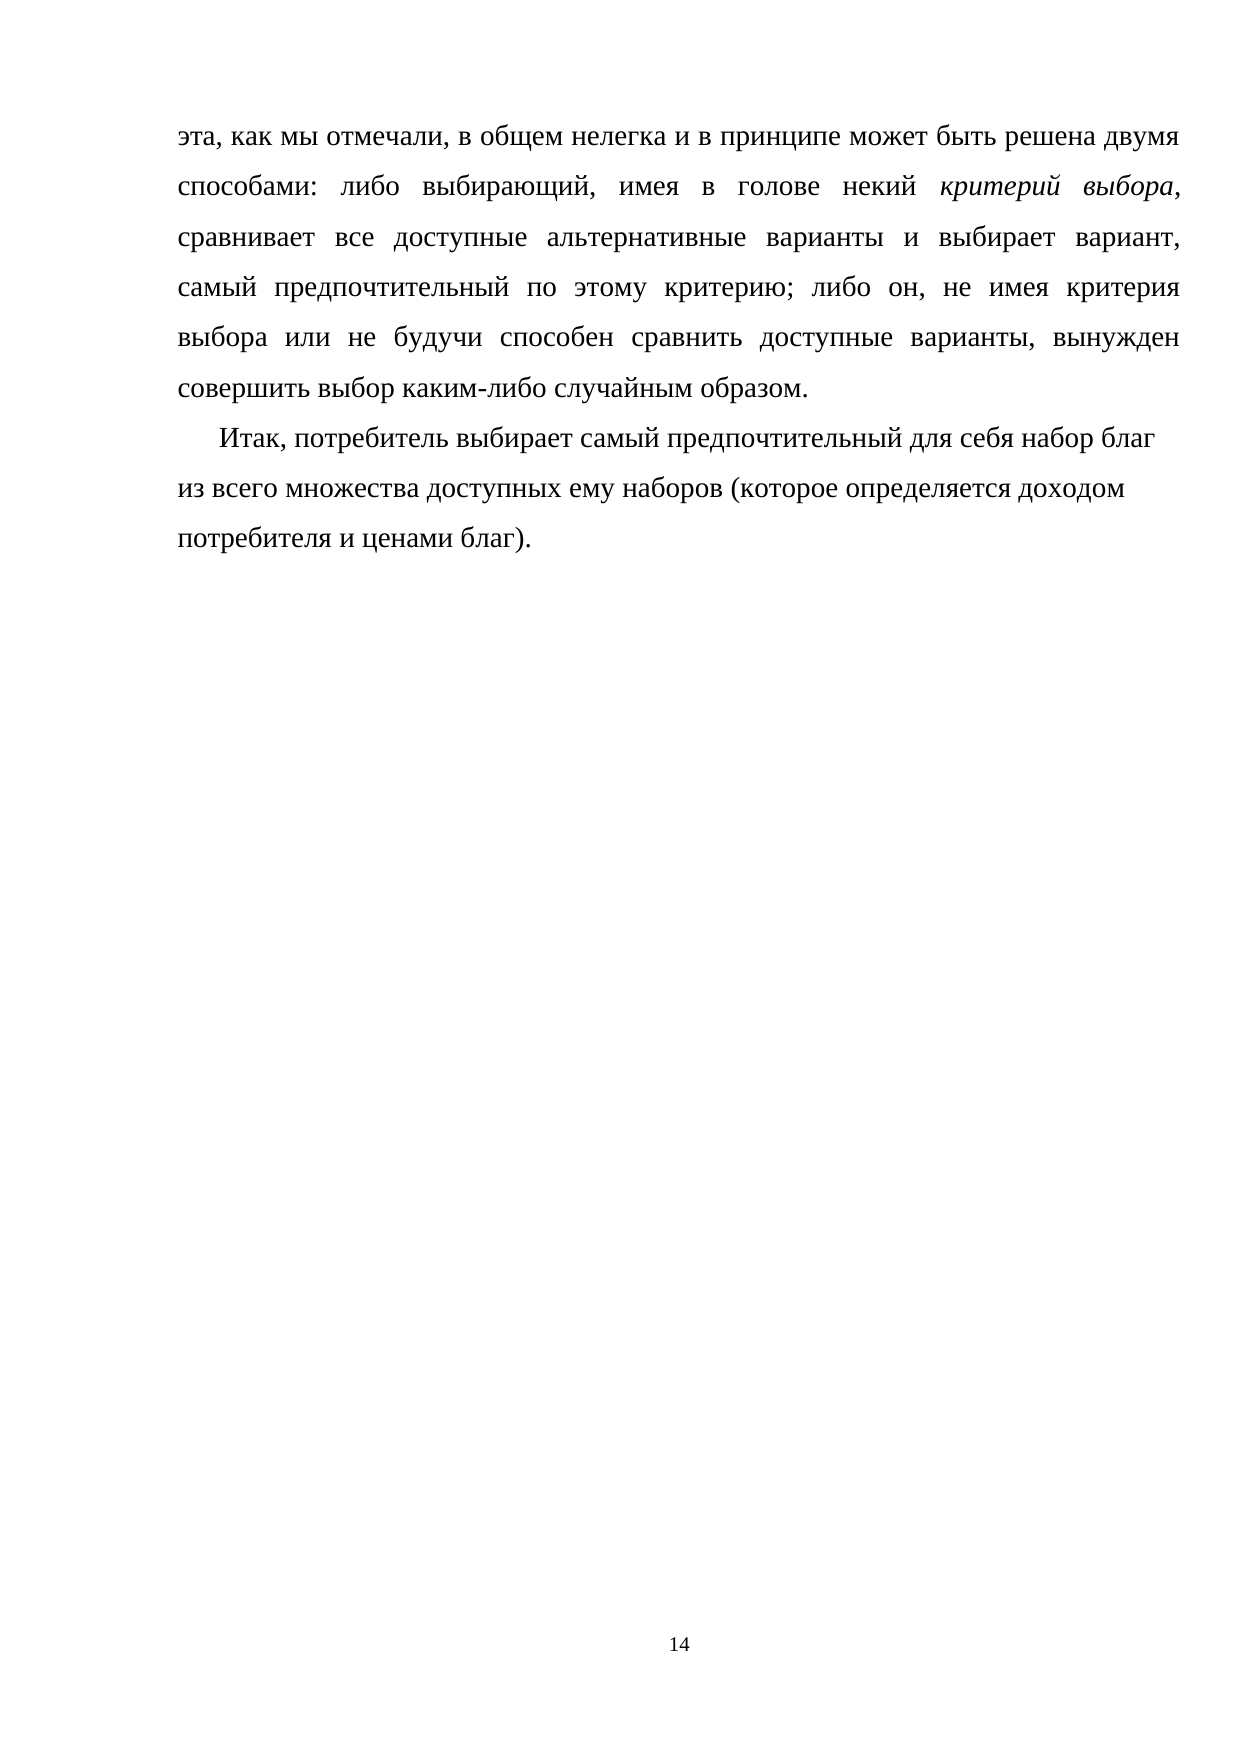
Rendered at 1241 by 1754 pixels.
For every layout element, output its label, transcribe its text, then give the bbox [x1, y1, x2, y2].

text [177, 118, 1181, 403]
text Итак, потребитель выбирает самый предпочтительный для себя набор благ из всего множества доступных ему наборов (которое определяется доходом потребителя и ценами благ). [177, 420, 1181, 554]
